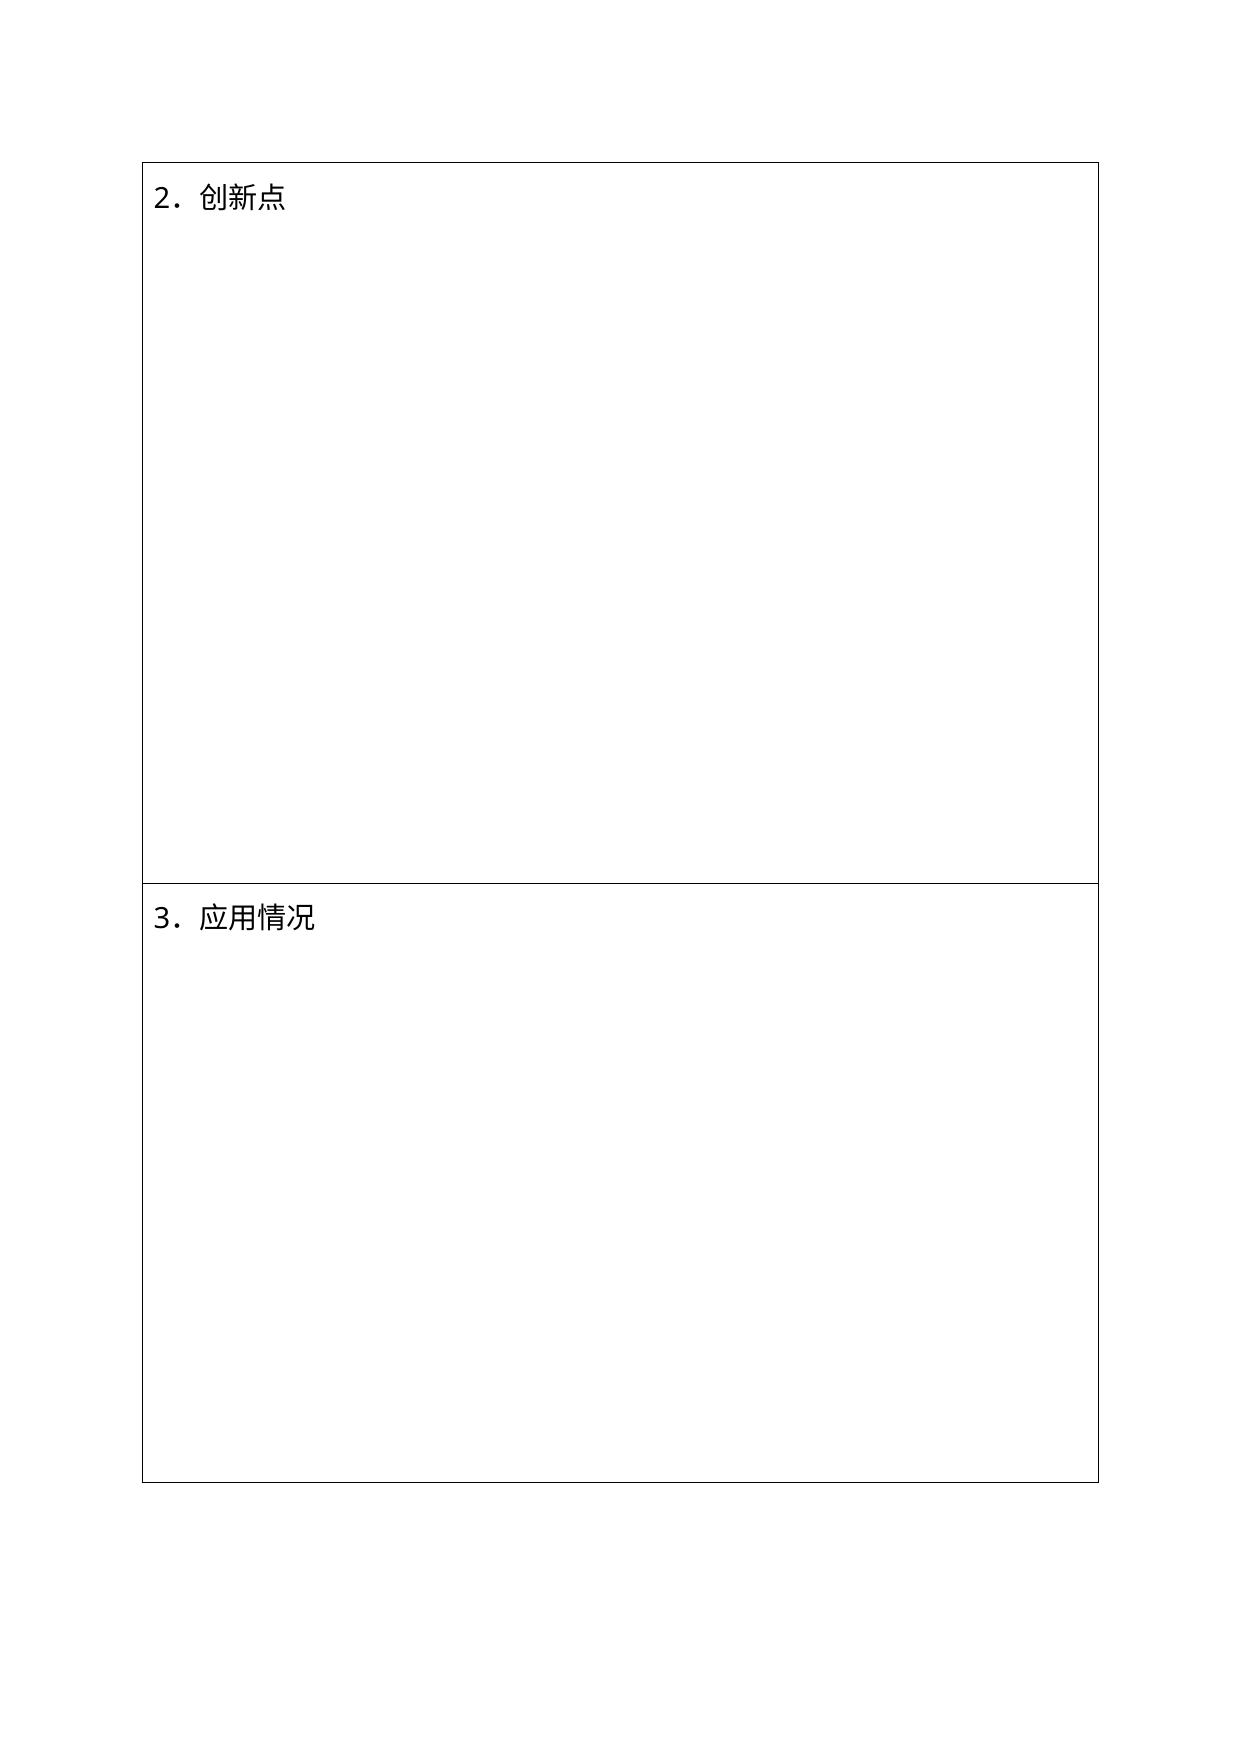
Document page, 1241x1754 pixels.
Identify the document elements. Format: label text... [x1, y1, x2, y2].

table_cell 3．应用情况 [143, 884, 1098, 1482]
table_header 2．创新点 [143, 163, 1098, 883]
